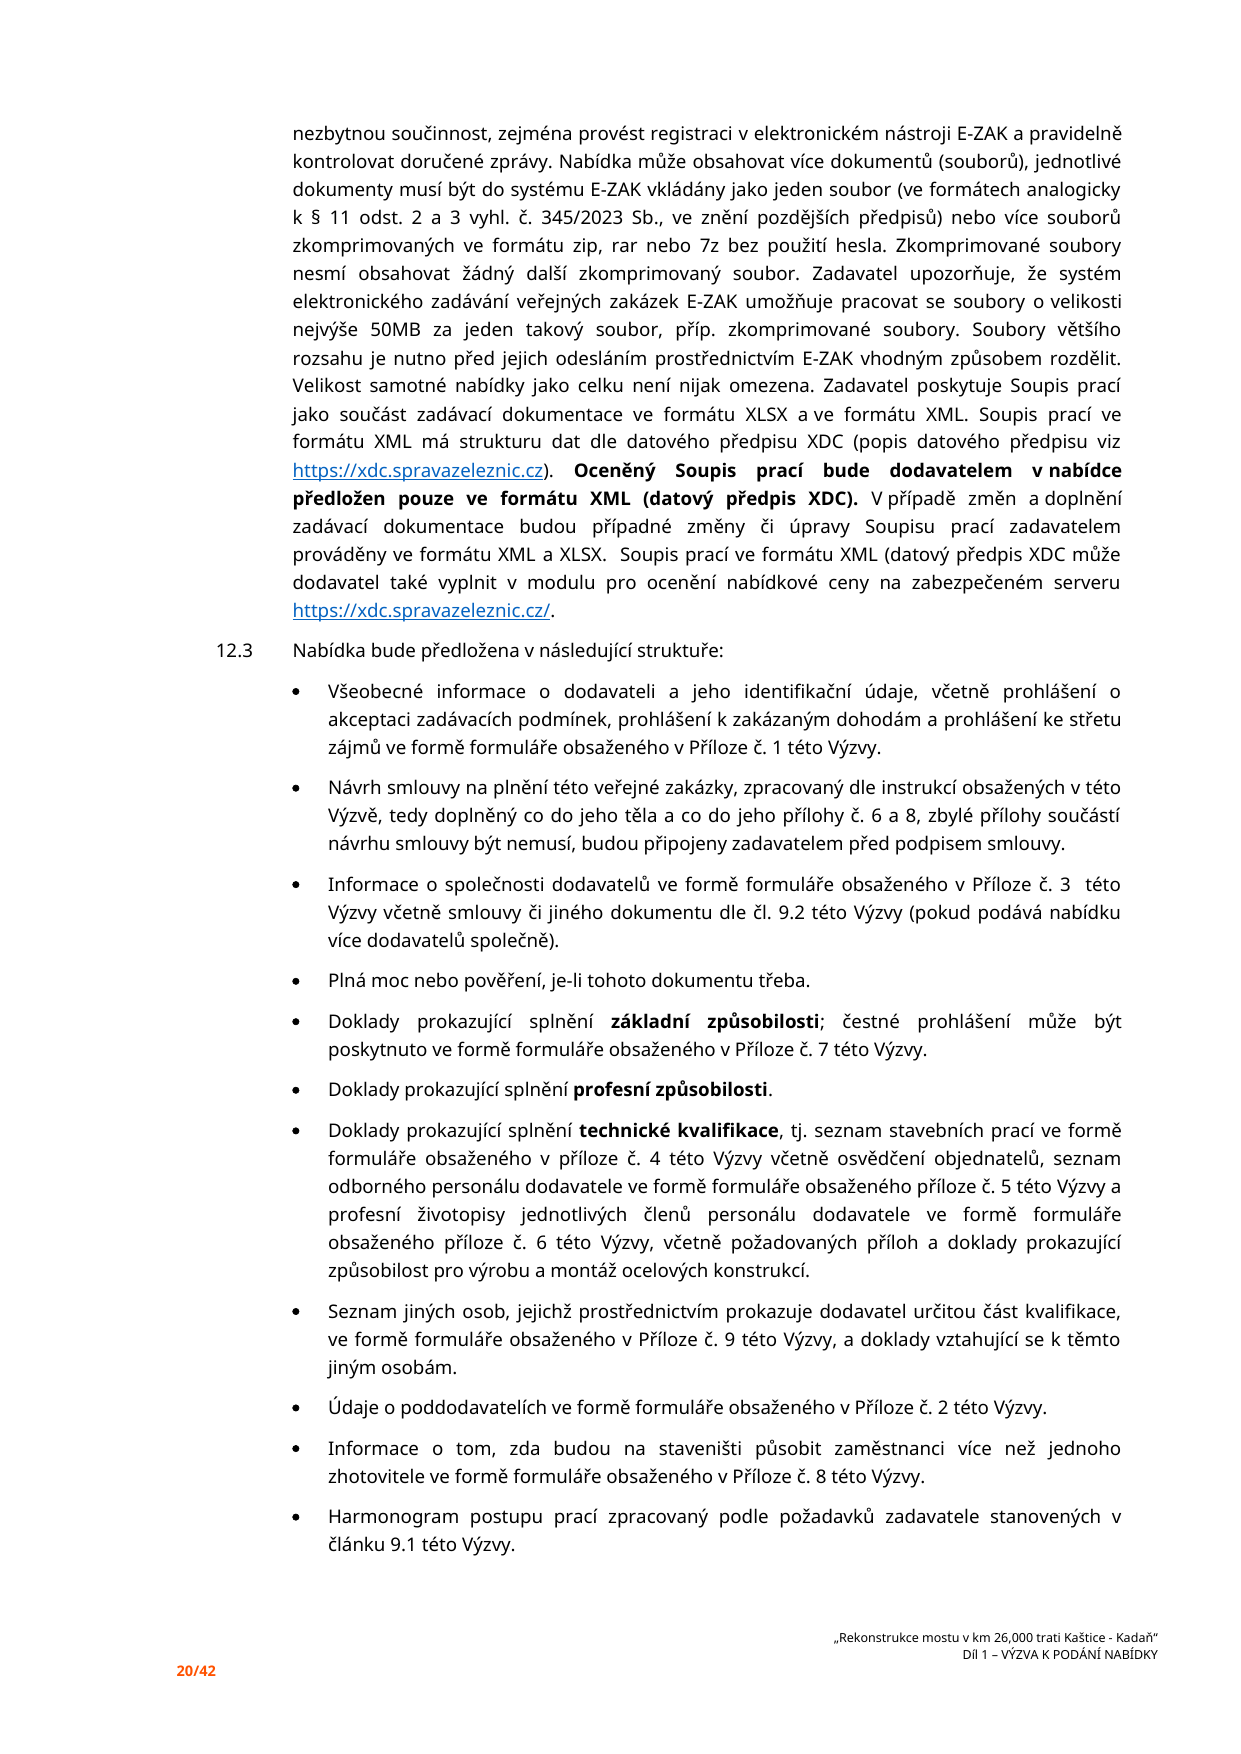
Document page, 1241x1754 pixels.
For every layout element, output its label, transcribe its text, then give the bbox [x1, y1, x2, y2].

text Harmonogram postupu prací zpracovaný podle požadavků zadavatele stanovených v článku 9.1 této Výzvy. [292, 1503, 1122, 1557]
text Údaje o poddodavatelích ve formě formuláře obsaženého v Příloze č. 2 této Výzvy. [292, 1394, 1122, 1420]
text Plná moc nebo pověření, je-li tohoto dokumentu třeba. [292, 968, 1122, 993]
text Doklady prokazující splnění profesní způsobilosti. [292, 1077, 1122, 1102]
text Doklady prokazující splnění technické kvalifikace, tj. seznam stavebních prací ve formě formuláře obsaženého v příloze č. 4 této Výzvy včetně osvědčení objednatelů, seznam odborného personálu dodavatele ve formě formuláře obsaženého příloze č. 5 této Výzvy a profesní životopisy jednotlivých členů personálu dodavatele ve formě formuláře obsaženého příloze č. 6 této Výzvy, včetně požadovaných příloh a doklady prokazující způsobilost pro výrobu a montáž ocelových konstrukcí. [292, 1117, 1122, 1283]
text Seznam jiných osob, jejichž prostřednictvím prokazuje dodavatel určitou část kvalifikace, ve formě formuláře obsaženého v Příloze č. 9 této Výzvy, a doklady vztahující se k těmto jiným osobám. [292, 1298, 1122, 1379]
text Doklady prokazující splnění základní způsobilosti; čestné prohlášení může být poskytnuto ve formě formuláře obsaženého v Příloze č. 7 této Výzvy. [292, 1008, 1122, 1062]
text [216, 121, 1122, 622]
text Nabídka bude předložena v následující struktuře: [216, 637, 1122, 663]
text Všeobecné informace o dodavateli a jeho identifikační údaje, včetně prohlášení o akceptaci zadávacích podmínek, prohlášení k zakázaným dohodám a prohlášení ke střetu zájmů ve formě formuláře obsaženého v Příloze č. 1 této Výzvy. [292, 678, 1122, 759]
text Informace o tom, zda budou na staveništi působit zaměstnanci více než jednoho zhotovitele ve formě formuláře obsaženého v Příloze č. 8 této Výzvy. [292, 1435, 1122, 1488]
text Informace o společnosti dodavatelů ve formě formuláře obsaženého v Příloze č. 3 této Výzvy včetně smlouvy či jiného dokumentu dle čl. 9.2 této Výzvy (pokud podává nabídku více dodavatelů společně). [292, 871, 1122, 953]
text Návrh smlouvy na plnění této veřejné zakázky, zpracovaný dle instrukcí obsažených v této Výzvě, tedy doplněný co do jeho těla a co do jeho přílohy č. 6 a 8, zbylé přílohy součástí návrhu smlouvy být nemusí, budou připojeny zadavatelem před podpisem smlouvy. [292, 774, 1122, 856]
